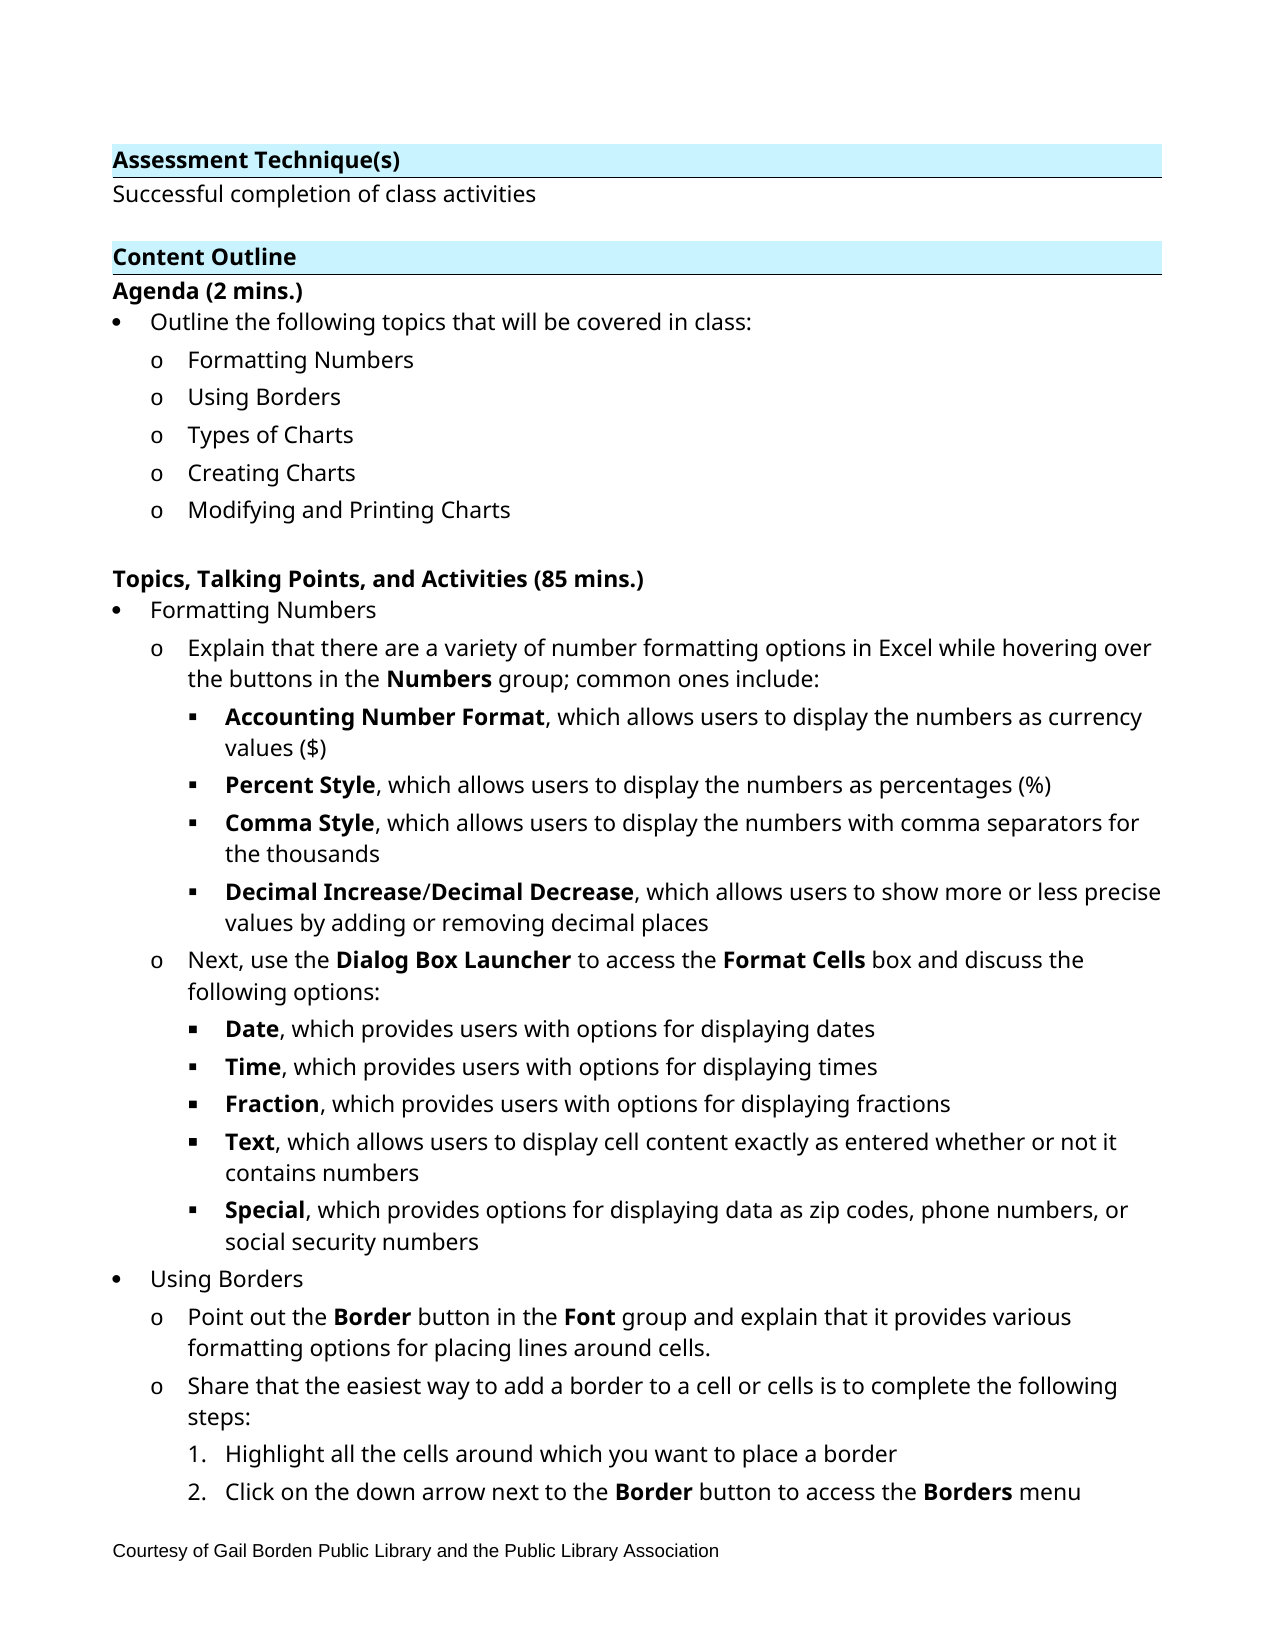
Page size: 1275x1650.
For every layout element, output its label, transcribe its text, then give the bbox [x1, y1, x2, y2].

list Successful completion of class activities [112, 178, 1162, 209]
list Formatting Numbers [150, 344, 1162, 375]
text Agenda (2 mins.) [112, 275, 1162, 306]
text Content Outline [112, 241, 1162, 275]
list Outline the following topics that will be covered in class: [112, 306, 1162, 337]
list Explain that there are a variety of number formatting options in Excel while hovering over the buttons in the Numbers group; common ones include: [150, 632, 1162, 694]
text Topics, Talking Points, and Activities (85 mins.) [112, 563, 1162, 594]
list Point out the Border button in the Font group and explain that it provides various formatting options for placing lines around cells. [150, 1301, 1162, 1363]
text Assessment Technique(s) [112, 144, 1162, 178]
list Accounting Number Format, which allows users to display the numbers as currency values ($) [187, 701, 1162, 763]
list Percent Style, which allows users to display the numbers as percentages (%) [187, 769, 1162, 801]
list Comma Style, which allows users to display the numbers with comma separators for the thousands [187, 807, 1162, 869]
list Next, use the Dialog Box Launcher to access the Format Cells box and discuss the following options: [150, 944, 1162, 1007]
list Decimal Increase/Decimal Decrease, which allows users to show more or less precise values by adding or removing decimal places [187, 876, 1162, 938]
list Modifying and Printing Charts [150, 494, 1162, 526]
list Formatting Numbers [112, 594, 1162, 626]
list Using Borders [150, 381, 1162, 413]
list Special, which provides options for displaying data as zip codes, phone numbers, or social security numbers [187, 1194, 1162, 1257]
list Share that the easiest way to add a border to a cell or cells is to complete the following steps: [150, 1369, 1162, 1432]
list Text, which allows users to display cell content exactly as entered whether or not it contains numbers [187, 1126, 1162, 1188]
list Types of Charts [150, 419, 1162, 450]
list Creating Charts [150, 457, 1162, 488]
list Click on the down arrow next to the Border button to access the Borders menu [187, 1476, 1162, 1507]
list Fraction, which provides users with options for displaying fractions [187, 1088, 1162, 1119]
list Using Borders [112, 1263, 1162, 1294]
list Time, which provides users with options for displaying times [187, 1051, 1162, 1082]
list Date, which provides users with options for displaying dates [187, 1013, 1162, 1044]
list Highlight all the cells around which you want to place a border [187, 1438, 1162, 1470]
